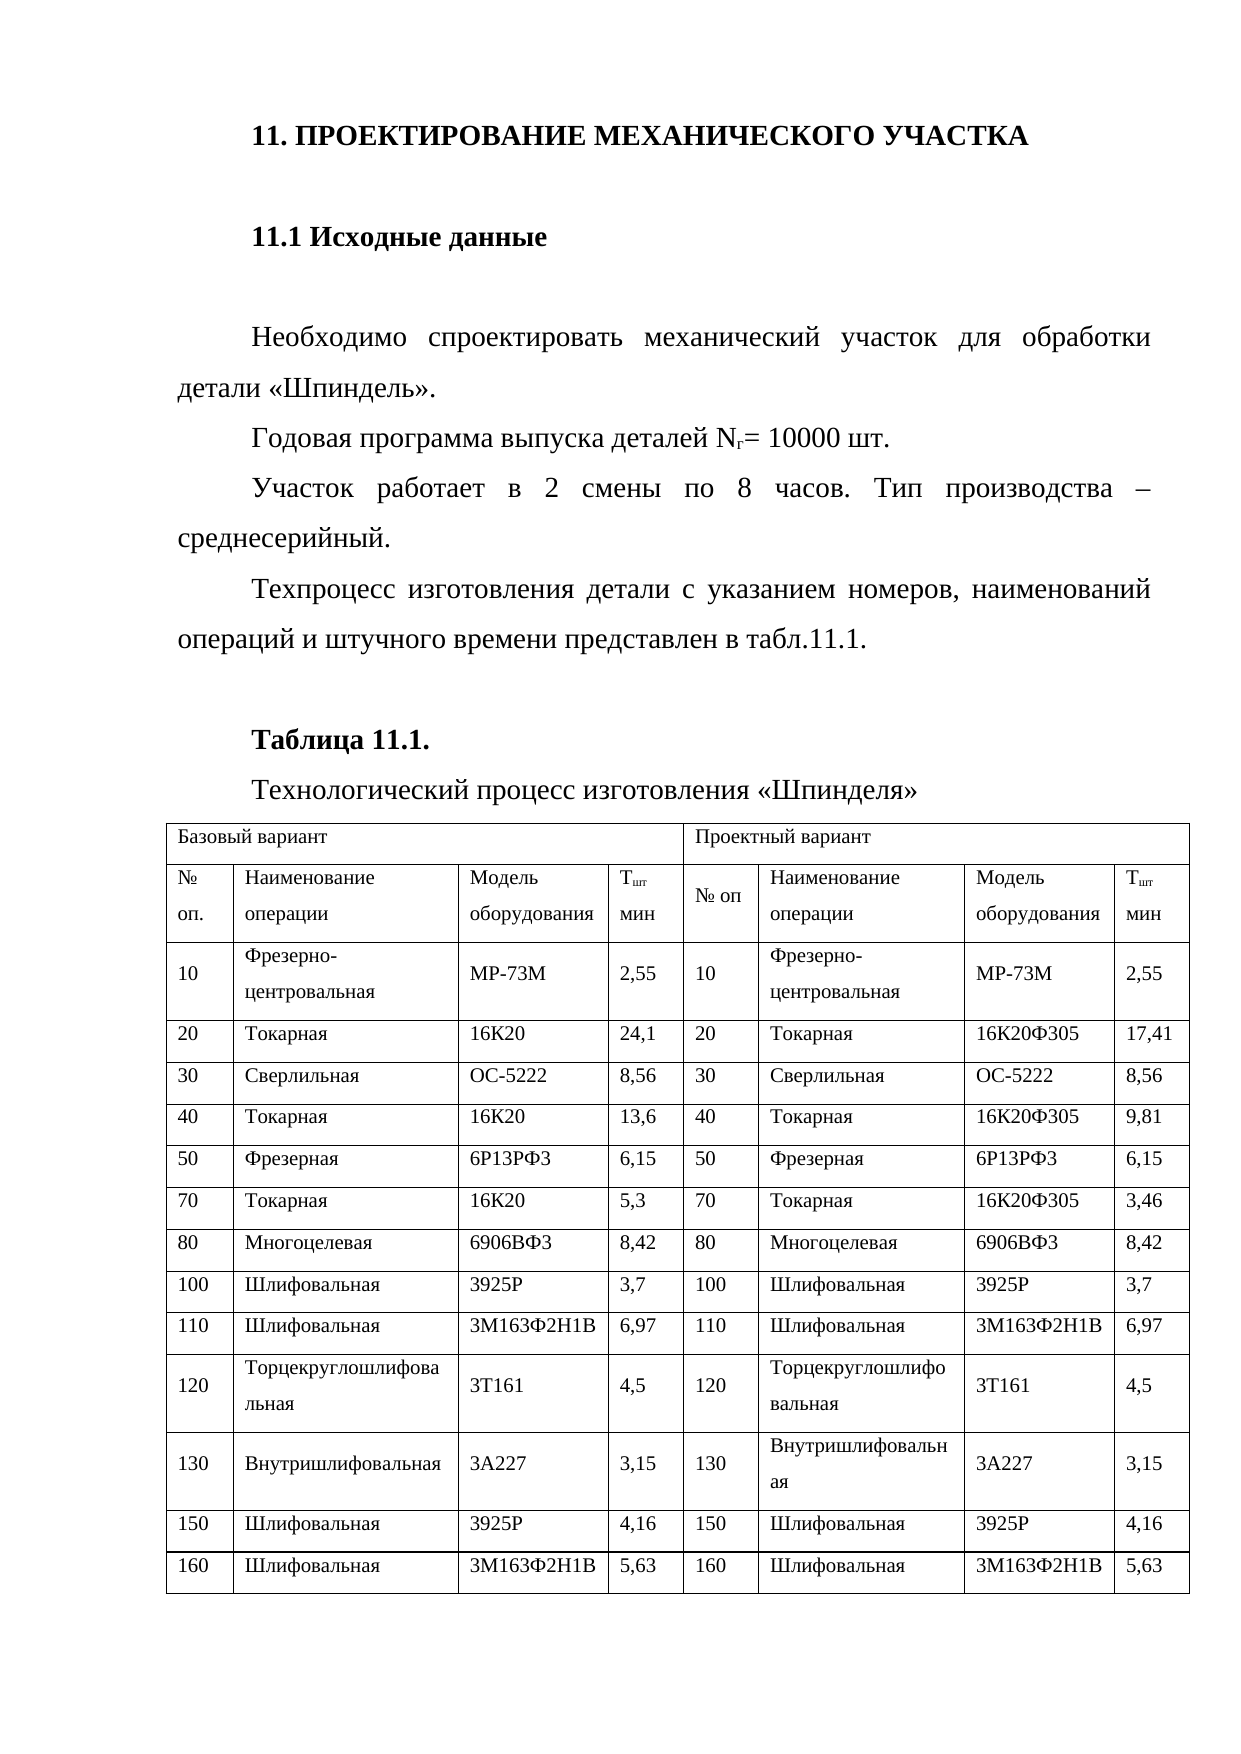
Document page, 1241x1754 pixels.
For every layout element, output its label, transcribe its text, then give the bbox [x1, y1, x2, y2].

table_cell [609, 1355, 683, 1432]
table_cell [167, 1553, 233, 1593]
text Необходимо спроектировать механический участок для обработки детали «Шпиндель». [177, 319, 1152, 403]
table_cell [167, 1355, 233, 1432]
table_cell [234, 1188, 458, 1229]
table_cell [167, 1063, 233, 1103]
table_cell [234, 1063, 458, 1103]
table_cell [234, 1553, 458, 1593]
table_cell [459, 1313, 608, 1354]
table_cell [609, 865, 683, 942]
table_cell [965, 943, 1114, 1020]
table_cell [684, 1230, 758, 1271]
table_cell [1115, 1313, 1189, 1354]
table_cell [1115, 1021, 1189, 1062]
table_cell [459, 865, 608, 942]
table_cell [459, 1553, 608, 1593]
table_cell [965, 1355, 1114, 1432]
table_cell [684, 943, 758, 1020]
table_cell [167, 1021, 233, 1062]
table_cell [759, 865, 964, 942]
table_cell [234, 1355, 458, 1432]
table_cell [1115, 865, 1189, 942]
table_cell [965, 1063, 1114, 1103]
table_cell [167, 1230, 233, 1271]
subtitle Таблица 11.1. [177, 722, 1152, 755]
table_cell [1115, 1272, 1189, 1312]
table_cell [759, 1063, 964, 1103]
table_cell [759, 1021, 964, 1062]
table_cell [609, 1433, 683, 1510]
text 11.1 Исходные данные [177, 219, 1152, 252]
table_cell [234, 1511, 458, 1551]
text Участок работает в 2 смены по 8 часов. Тип производства – среднесерийный. [177, 470, 1152, 554]
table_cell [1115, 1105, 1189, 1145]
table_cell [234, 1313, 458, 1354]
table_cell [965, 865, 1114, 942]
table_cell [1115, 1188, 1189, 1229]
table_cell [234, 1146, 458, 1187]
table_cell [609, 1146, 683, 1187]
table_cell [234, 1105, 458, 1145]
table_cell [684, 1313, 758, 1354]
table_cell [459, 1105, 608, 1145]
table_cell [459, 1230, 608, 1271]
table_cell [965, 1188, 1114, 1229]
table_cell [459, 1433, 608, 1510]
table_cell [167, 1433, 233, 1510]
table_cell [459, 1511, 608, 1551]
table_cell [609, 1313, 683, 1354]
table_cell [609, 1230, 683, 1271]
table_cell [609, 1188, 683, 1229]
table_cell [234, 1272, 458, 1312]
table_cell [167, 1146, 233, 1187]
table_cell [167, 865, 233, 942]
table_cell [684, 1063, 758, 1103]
text 11. ПРОЕКТИРОВАНИЕ МЕХАНИЧЕСКОГО УЧАСТКА [177, 118, 1152, 152]
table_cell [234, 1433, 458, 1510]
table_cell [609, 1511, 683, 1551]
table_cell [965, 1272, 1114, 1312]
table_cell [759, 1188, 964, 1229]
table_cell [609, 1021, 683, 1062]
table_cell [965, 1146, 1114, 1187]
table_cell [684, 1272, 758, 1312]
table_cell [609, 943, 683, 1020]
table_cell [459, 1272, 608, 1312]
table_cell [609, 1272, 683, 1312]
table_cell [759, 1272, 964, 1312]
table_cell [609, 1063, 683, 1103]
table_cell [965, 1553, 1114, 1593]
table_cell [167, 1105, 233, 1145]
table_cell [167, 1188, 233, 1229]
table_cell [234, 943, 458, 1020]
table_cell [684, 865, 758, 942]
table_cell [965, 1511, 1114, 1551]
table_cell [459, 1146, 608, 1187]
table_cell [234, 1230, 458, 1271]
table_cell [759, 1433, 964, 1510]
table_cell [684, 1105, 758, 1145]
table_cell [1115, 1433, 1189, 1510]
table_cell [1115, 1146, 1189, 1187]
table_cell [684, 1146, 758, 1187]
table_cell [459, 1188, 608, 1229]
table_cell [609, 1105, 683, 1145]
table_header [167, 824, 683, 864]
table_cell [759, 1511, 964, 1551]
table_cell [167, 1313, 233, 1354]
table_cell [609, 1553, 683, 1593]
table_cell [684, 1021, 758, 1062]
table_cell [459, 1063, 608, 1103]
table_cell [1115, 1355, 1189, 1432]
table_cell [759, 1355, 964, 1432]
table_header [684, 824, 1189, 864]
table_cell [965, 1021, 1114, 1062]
subtitle Технологический процесс изготовления «Шпинделя» [177, 772, 1152, 806]
text Годовая программа выпуска деталей Nг= 10000 шт. [177, 420, 1152, 453]
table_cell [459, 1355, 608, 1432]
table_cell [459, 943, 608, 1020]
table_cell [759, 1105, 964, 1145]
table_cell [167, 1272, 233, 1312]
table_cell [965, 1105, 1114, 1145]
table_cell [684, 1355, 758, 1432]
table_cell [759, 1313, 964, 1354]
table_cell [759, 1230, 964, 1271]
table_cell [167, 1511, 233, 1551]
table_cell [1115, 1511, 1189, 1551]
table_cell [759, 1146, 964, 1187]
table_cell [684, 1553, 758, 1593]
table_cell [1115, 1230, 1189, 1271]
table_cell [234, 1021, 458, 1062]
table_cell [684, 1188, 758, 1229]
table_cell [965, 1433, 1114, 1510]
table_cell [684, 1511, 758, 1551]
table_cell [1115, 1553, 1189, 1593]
text Техпроцесс изготовления детали с указанием номеров, наименований операций и штучного времени представлен в табл.11.1. [177, 571, 1152, 655]
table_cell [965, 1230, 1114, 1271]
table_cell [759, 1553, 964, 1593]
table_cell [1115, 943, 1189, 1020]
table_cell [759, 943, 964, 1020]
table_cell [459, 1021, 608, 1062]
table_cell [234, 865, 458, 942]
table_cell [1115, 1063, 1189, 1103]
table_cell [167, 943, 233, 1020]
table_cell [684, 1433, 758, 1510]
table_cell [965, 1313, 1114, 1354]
